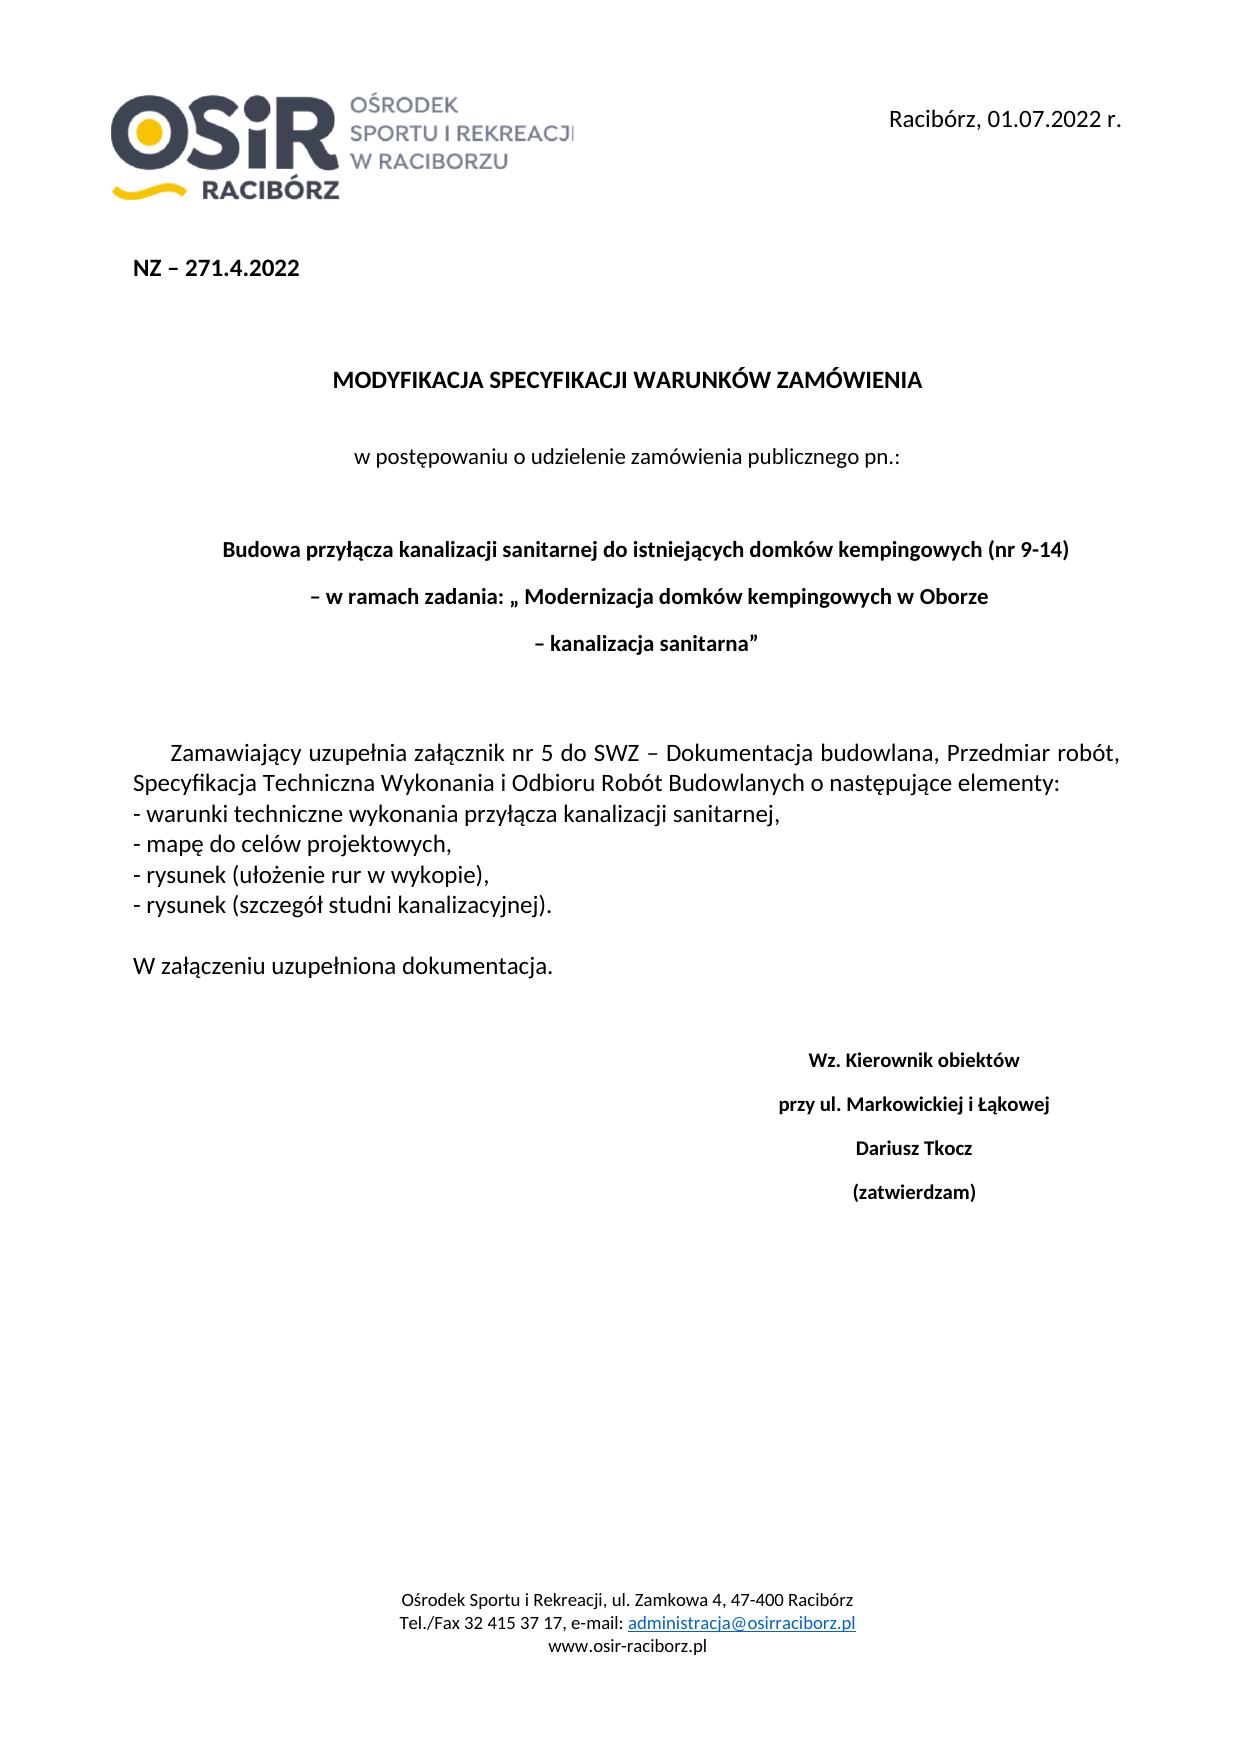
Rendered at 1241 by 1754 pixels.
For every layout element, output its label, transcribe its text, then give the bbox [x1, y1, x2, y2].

text Budowa przyłącza kanalizacji sanitarnej do istniejących domków kempingowych (nr 9-14) [170, 536, 1122, 564]
text w postępowaniu o udzielenie zamówienia publicznego pn.: [133, 442, 1122, 470]
text MODYFIKACJA SPECYFIKACJI WARUNKÓW ZAMÓWIENIA [133, 364, 1122, 395]
text - rysunek (szczegół studni kanalizacyjnej). [133, 889, 1122, 920]
text – kanalizacja sanitarna” [170, 629, 1122, 657]
text NZ – 271.4.2022 [133, 252, 1122, 283]
text - mapę do celów projektowych, [133, 828, 1122, 859]
text - warunki techniczne wykonania przyłącza kanalizacji sanitarnej, [133, 798, 1122, 828]
text – w ramach zadania: „ Modernizacja domków kempingowych w Oborze [170, 582, 1122, 611]
text Zamawiający uzupełnia załącznik nr 5 do SWZ – Dokumentacja budowlana, Przedmiar robót, Specyfikacja Techniczna Wykonania i Odbioru Robót Budowlanych o następujące elementy: [133, 737, 1122, 798]
text W załączeniu uzupełniona dokumentacja. [133, 951, 1122, 981]
text - rysunek (ułożenie rur w wykopie), [133, 859, 1122, 889]
text Racibórz, 01.07.2022 r. [133, 103, 1122, 134]
picture [111, 92, 574, 200]
